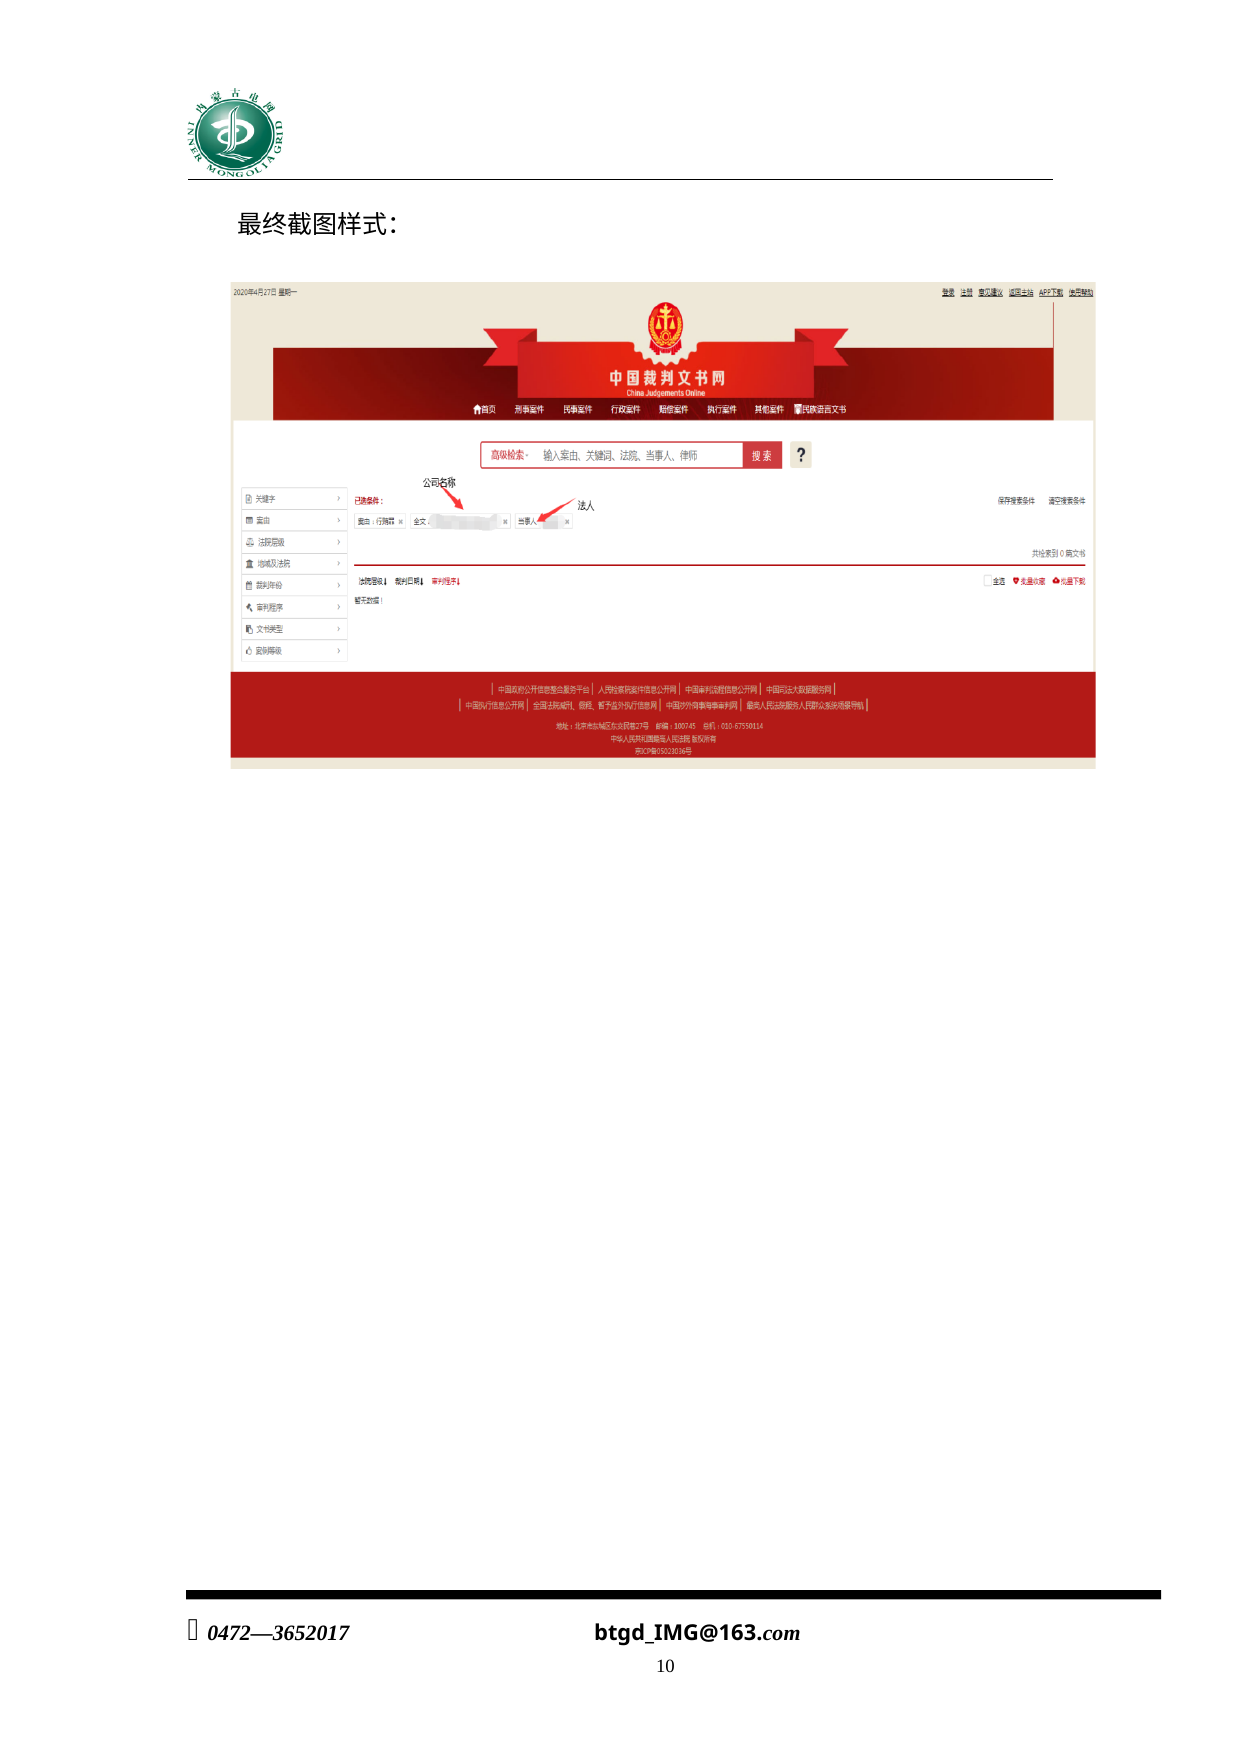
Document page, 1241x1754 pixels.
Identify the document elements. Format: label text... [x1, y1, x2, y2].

text 最终截图样式： [187, 191, 1053, 256]
picture [187, 88, 295, 177]
picture [230, 282, 1096, 769]
